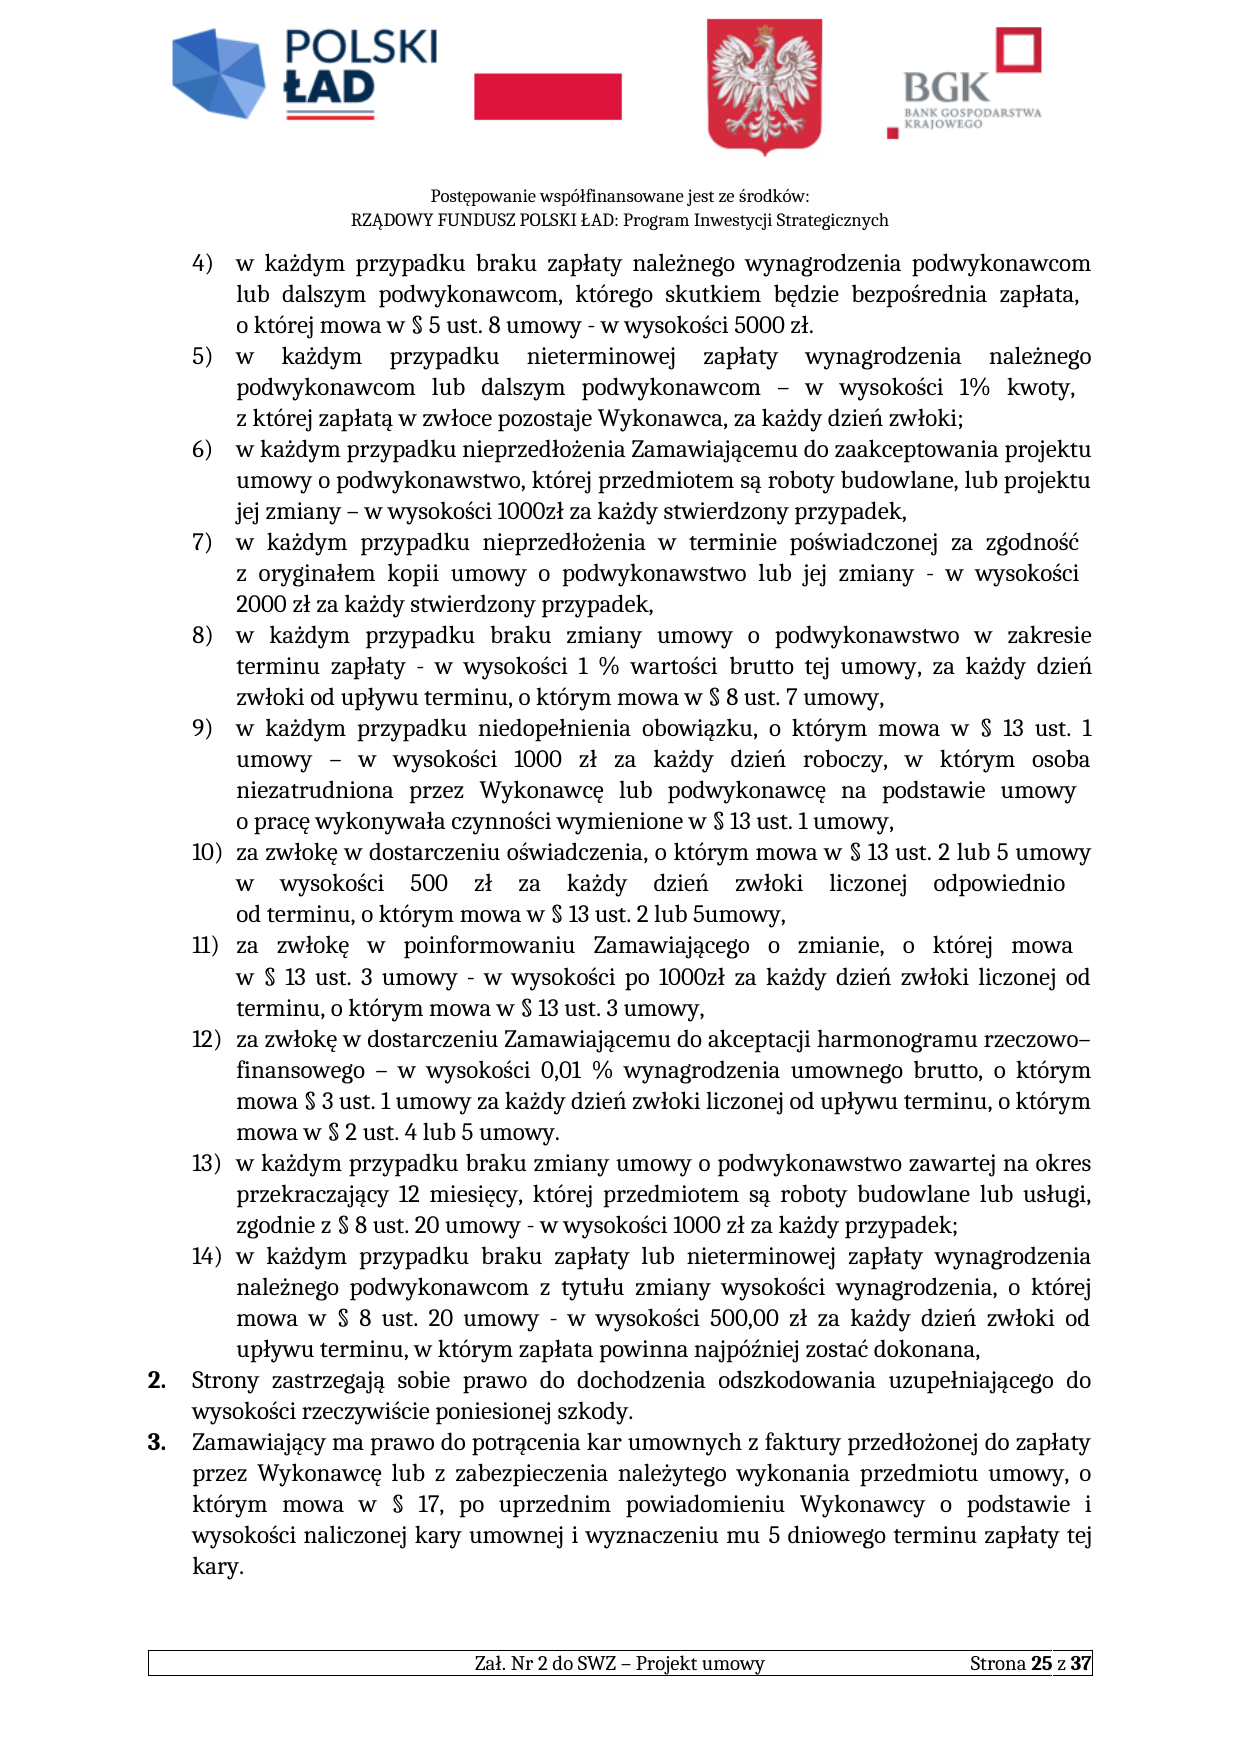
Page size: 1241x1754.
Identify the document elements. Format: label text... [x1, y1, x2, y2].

list w każdym przypadku braku zmiany umowy o podwykonawstwo zawartej na okres przekraczający 12 miesięcy, której przedmiotem są roboty budowlane lub usługi, zgodnie z § 8 ust. 20 umowy - w wysokości 1000 zł za każdy przypadek; [192, 1149, 1093, 1239]
list w każdym przypadku niedopełnienia obowiązku, o którym mowa w § 13 ust. 1 umowy – w wysokości 1000 zł za każdy dzień roboczy, w którym osoba niezatrudniona przez Wykonawcę lub podwykonawcę na podstawie umowy o pracę wykonywała czynności wymienione w § 13 ust. 1 umowy, [192, 714, 1093, 836]
list w każdym przypadku braku zmiany umowy o podwykonawstwo w zakresie terminu zapłaty - w wysokości 1 % wartości brutto tej umowy, za każdy dzień zwłoki od upływu terminu, o którym mowa w § 8 ust. 7 umowy, [192, 621, 1093, 712]
picture [147, 11, 1093, 161]
list w każdym przypadku nieterminowej zapłaty wynagrodzenia należnego podwykonawcom lub dalszym podwykonawcom – w wysokości 1% kwoty, z której zapłatą w zwłoce pozostaje Wykonawca, za każdy dzień zwłoki; [192, 342, 1093, 432]
list w każdym przypadku braku zapłaty lub nieterminowej zapłaty wynagrodzenia należnego podwykonawcom z tytułu zmiany wysokości wynagrodzenia, o której mowa w § 8 ust. 20 umowy - w wysokości 500,00 zł za każdy dzień zwłoki od upływu terminu, w którym zapłata powinna najpóźniej zostać dokonana, [192, 1242, 1093, 1364]
list Zamawiający ma prawo do potrącenia kar umownych z faktury przedłożonej do zapłaty przez Wykonawcę lub z zabezpieczenia należytego wykonania przedmiotu umowy, o którym mowa w § 17, po uprzednim powiadomieniu Wykonawcy o podstawie i wysokości naliczonej kary umownej i wyznaczeniu mu 5 dniowego terminu zapłaty tej kary. [148, 1428, 1093, 1581]
list za zwłokę w dostarczeniu Zamawiającemu do akceptacji harmonogramu rzeczowo–finansowego – w wysokości 0,01 % wynagrodzenia umownego brutto, o którym mowa § 3 ust. 1 umowy za każdy dzień zwłoki liczonej od upływu terminu, o którym mowa w § 2 ust. 4 lub 5 umowy. [192, 1024, 1093, 1146]
list w każdym przypadku nieprzedłożenia w terminie poświadczonej za zgodność z oryginałem kopii umowy o podwykonawstwo lub jej zmiany - w wysokości 2000 zł za każdy stwierdzony przypadek, [192, 528, 1093, 619]
list w każdym przypadku nieprzedłożenia Zamawiającemu do zaakceptowania projektu umowy o podwykonawstwo, której przedmiotem są roboty budowlane, lub projektu jej zmiany – w wysokości 1000zł za każdy stwierdzony przypadek, [192, 435, 1093, 526]
list za zwłokę w dostarczeniu oświadczenia, o którym mowa w § 13 ust. 2 lub 5 umowy w wysokości 500 zł za każdy dzień zwłoki liczonej odpowiednio od terminu, o którym mowa w § 13 ust. 2 lub 5umowy, [192, 838, 1093, 929]
list Strony zastrzegają sobie prawo do dochodzenia odszkodowania uzupełniającego do wysokości rzeczywiście poniesionej szkody. [148, 1366, 1093, 1426]
list w każdym przypadku braku zapłaty należnego wynagrodzenia podwykonawcom lub dalszym podwykonawcom, którego skutkiem będzie bezpośrednia zapłata, o której mowa w § 5 ust. 8 umowy - w wysokości 5000 zł. [192, 248, 1093, 339]
list za zwłokę w poinformowaniu Zamawiającego o zmianie, o której mowa w § 13 ust. 3 umowy - w wysokości po 1000zł za każdy dzień zwłoki liczonej od terminu, o którym mowa w § 13 ust. 3 umowy, [192, 931, 1093, 1022]
